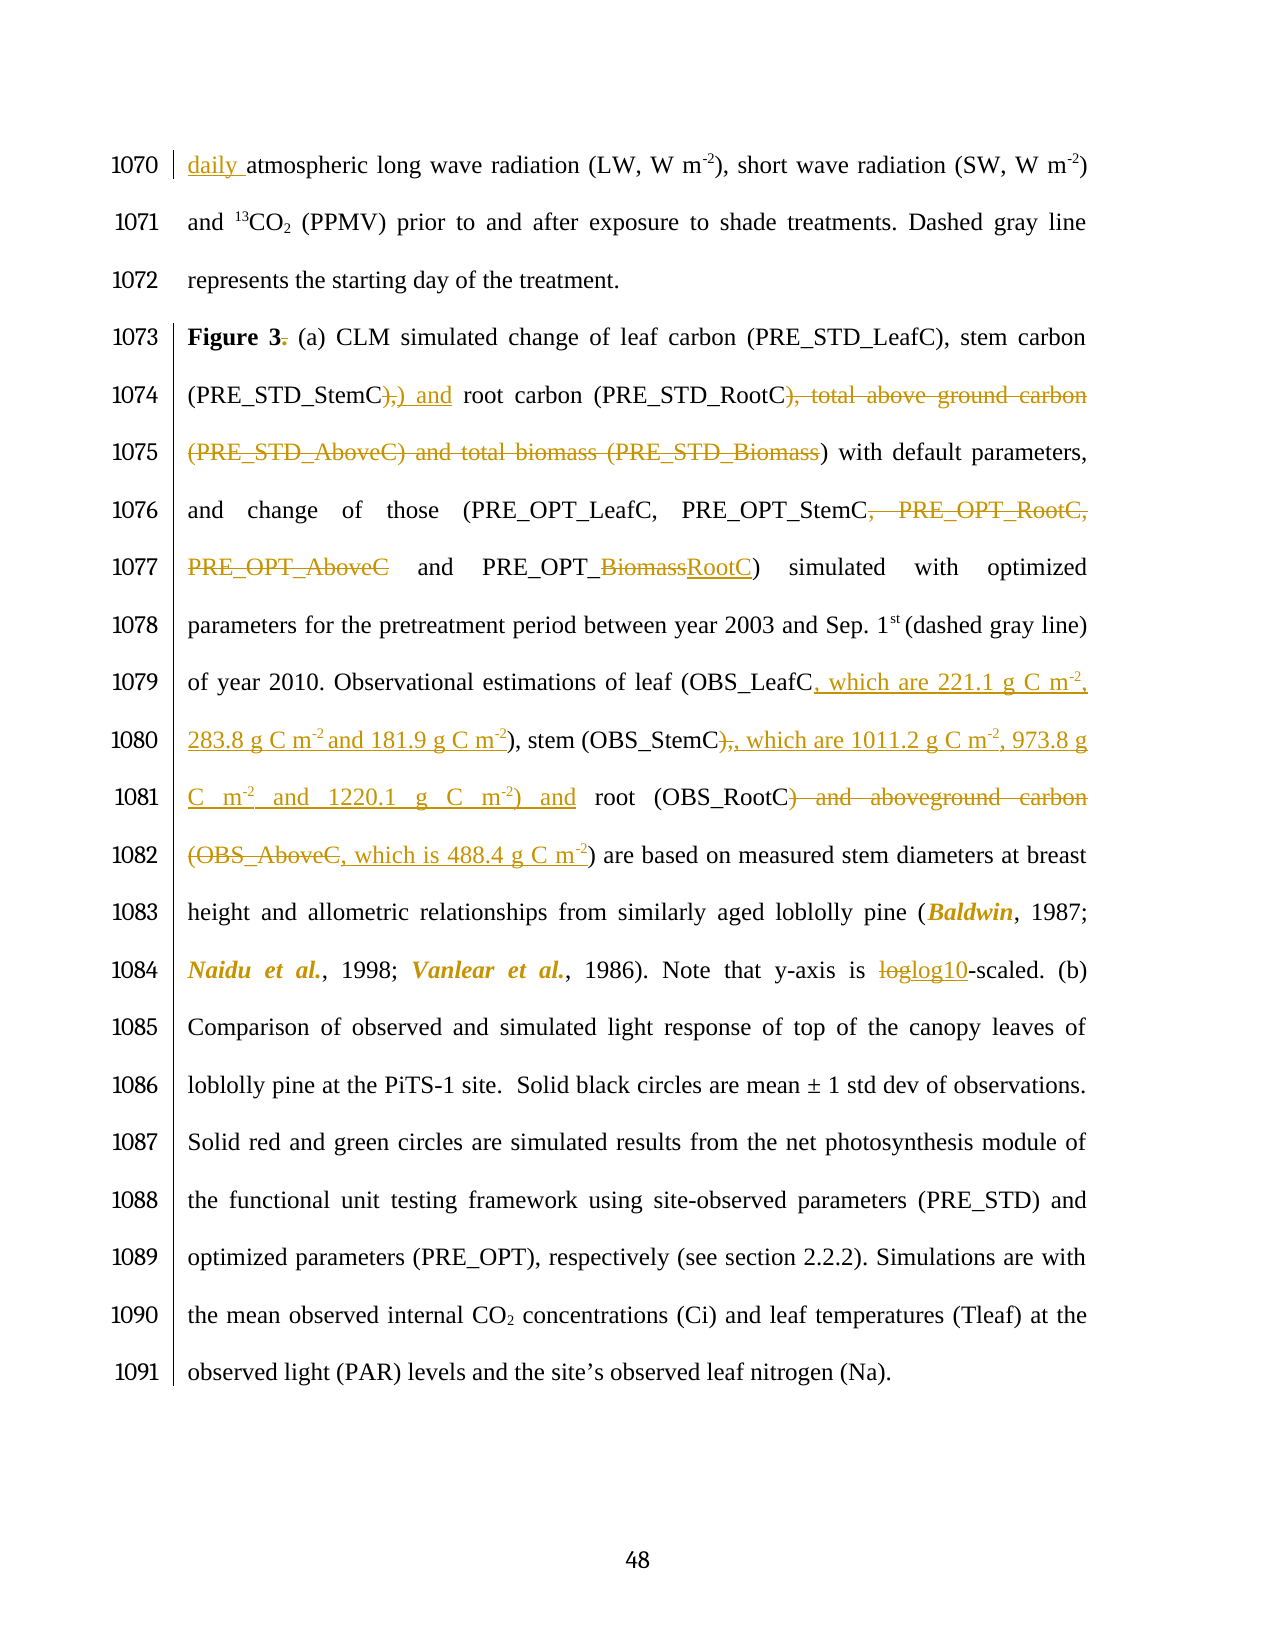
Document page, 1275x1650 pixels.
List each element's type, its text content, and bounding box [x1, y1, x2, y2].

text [187, 150, 1087, 294]
text Figure 3 (a) CLM simulated change of leaf carbon (PRE_STD_LeafC), stem carbon (PRE_STD_StemC root carbon (PRE_STD_RootC) with default parameters, and change of those (PRE_OPT_LeafC, PRE_OPT_StemC and PRE_OPT_) simulated with optimized parameters for the pretreatment period between year 2003 and Sep. 1st (dashed gray line) of year 2010. Observational estimations of leaf (OBS_LeafC), stem (OBS_StemC root (OBS_RootC) are based on measured stem diameters at breast height and allometric relationships from similarly aged loblolly pine (Baldwin, 1987; Naidu et al., 1998; Vanlear et al., 1986). Note that y-axis is -scaled. (b) Comparison of observed and simulated light response of top of the canopy leaves of loblolly pine at the PiTS-1 site. Solid black circles are mean ± 1 std dev of observations. Solid red and green circles are simulated results from the net photosynthesis module of the functional unit testing framework using site-observed parameters (PRE_STD) and optimized parameters (PRE_OPT), respectively (see section 2.2.2). Simulations are with the mean observed internal CO2 concentrations (Ci) and leaf temperatures (Tleaf) at the observed light (PAR) levels and the site’s observed leaf nitrogen (Na). [187, 322, 1087, 1386]
